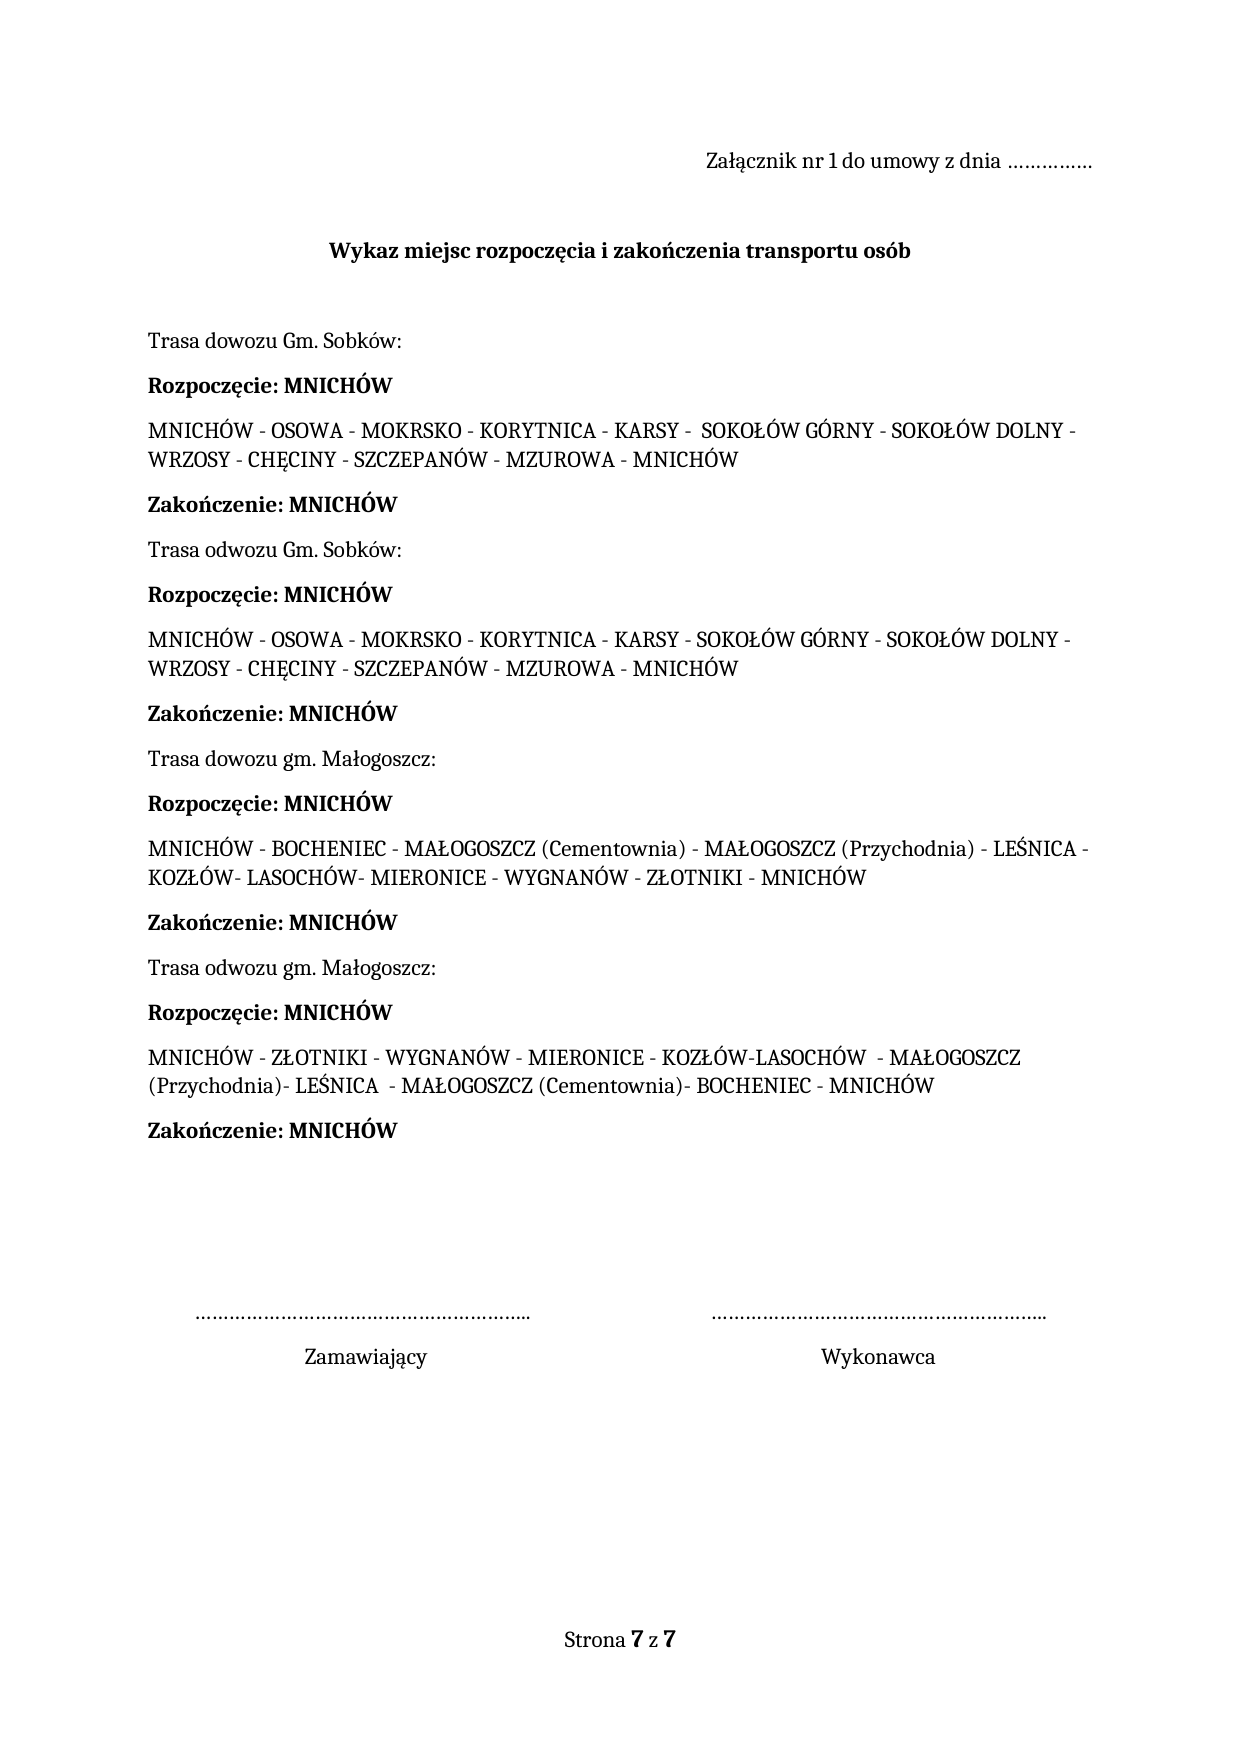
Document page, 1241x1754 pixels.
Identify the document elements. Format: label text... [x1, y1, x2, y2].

text Zamawiający Wykonawca [148, 1344, 1093, 1370]
text MNICHÓW - OSOWA - MOKRSKO - KORYTNICA - KARSY - SOKOŁÓW GÓRNY - SOKOŁÓW DOLNY - WRZOSY - CHĘCINY - SZCZEPANÓW - MZUROWA - MNICHÓW [148, 418, 1093, 473]
text MNICHÓW - ZŁOTNIKI - WYGNANÓW - MIERONICE - KOZŁÓW-LASOCHÓW - MAŁOGOSZCZ (Przychodnia)- LEŚNICA - MAŁOGOSZCZ (Cementownia)- BOCHENIEC - MNICHÓW [148, 1045, 1093, 1099]
text Trasa odwozu gm. Małogoszcz: [148, 954, 1093, 981]
text Zakończenie: MNICHÓW [148, 909, 1093, 936]
text Załącznik nr 1 do umowy z dnia …………… [148, 148, 1093, 174]
text Trasa odwozu Gm. Sobków: [148, 537, 1093, 563]
text Rozpoczęcie: MNICHÓW [148, 373, 1093, 399]
text Rozpoczęcie: MNICHÓW [148, 1000, 1093, 1026]
text Zakończenie: MNICHÓW [148, 1118, 1093, 1145]
text Rozpoczęcie: MNICHÓW [148, 791, 1093, 817]
text Rozpoczęcie: MNICHÓW [148, 582, 1093, 608]
text MNICHÓW - OSOWA - MOKRSKO - KORYTNICA - KARSY - SOKOŁÓW GÓRNY - SOKOŁÓW DOLNY - WRZOSY - CHĘCINY - SZCZEPANÓW - MZUROWA - MNICHÓW [148, 627, 1093, 682]
text Trasa dowozu Gm. Sobków: [148, 328, 1093, 354]
text MNICHÓW - BOCHENIEC - MAŁOGOSZCZ (Cementownia) - MAŁOGOSZCZ (Przychodnia) - LEŚNICA -KOZŁÓW- LASOCHÓW- MIERONICE - WYGNANÓW - ZŁOTNIKI - MNICHÓW [148, 836, 1093, 891]
text Trasa dowozu gm. Małogoszcz: [148, 746, 1093, 772]
text Zakończenie: MNICHÓW [148, 492, 1093, 518]
text ………………………………………………….. ………………………………………………….. [148, 1299, 1093, 1325]
text Zakończenie: MNICHÓW [148, 701, 1093, 727]
text Wykaz miejsc rozpoczęcia i zakończenia transportu osób [148, 238, 1093, 264]
